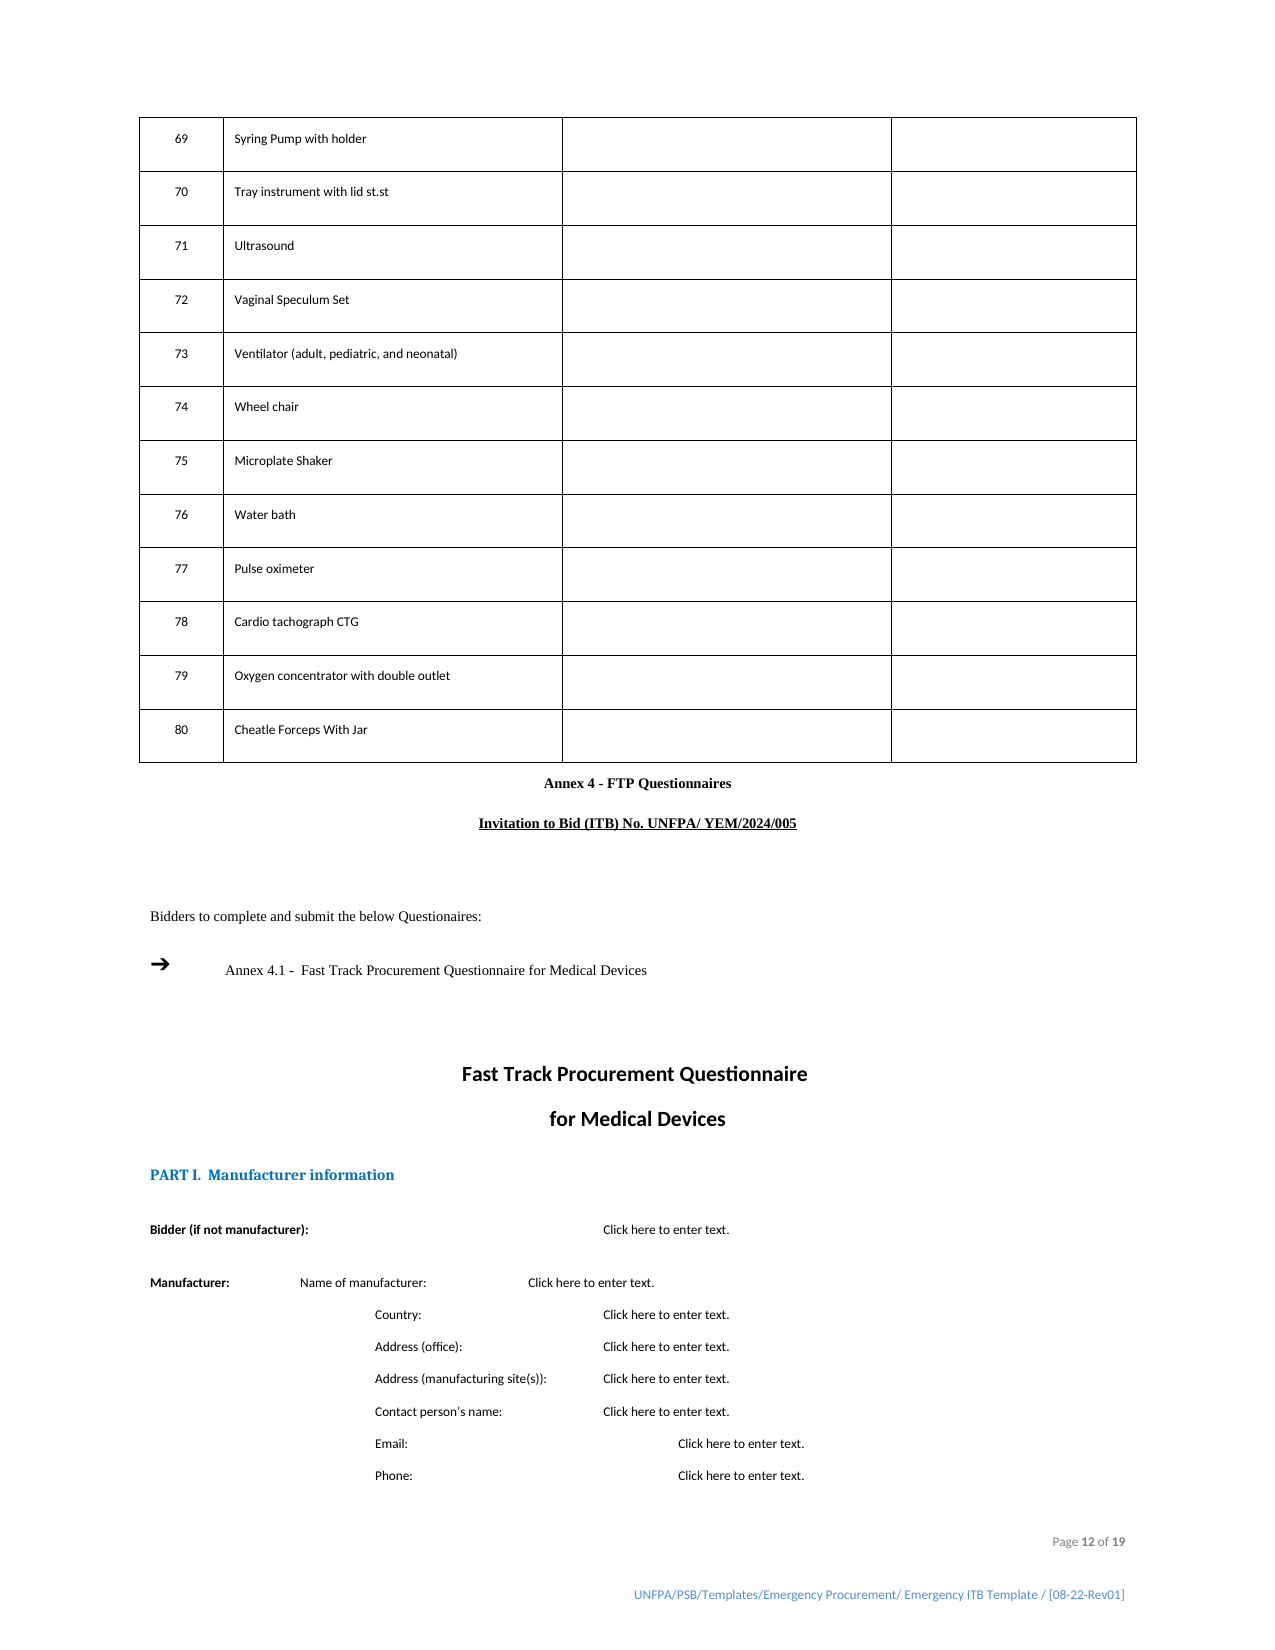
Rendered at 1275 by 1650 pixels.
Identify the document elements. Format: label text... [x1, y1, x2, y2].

table_cell Pulse oximeter [224, 548, 562, 601]
table_cell [892, 710, 1136, 762]
table_cell 71 [140, 226, 223, 278]
table_cell [892, 118, 1136, 171]
table_cell 79 [140, 656, 223, 708]
text Annex 4 - FTP Questionnaires [150, 763, 1125, 792]
table_cell 73 [140, 333, 223, 386]
table_cell [563, 280, 891, 332]
table_cell [563, 710, 891, 762]
table_cell 69 [140, 118, 223, 171]
table_cell [892, 387, 1136, 440]
table_cell Ventilator (adult, pediatric, and neonatal) [224, 333, 562, 386]
text Bidders to complete and submit the below Questionaires: [150, 896, 1125, 924]
table_cell 74 [140, 387, 223, 440]
table_cell Syring Pump with holder [224, 118, 562, 171]
text Fast Track Procurement Questionnaire for Medical Devices [150, 1041, 1125, 1132]
text PART I. Manufacturer information [150, 1153, 1125, 1184]
table_cell [563, 387, 891, 440]
list Annex 4.1 - Fast Track Procurement Questionnaire for Medical Devices [150, 949, 1125, 978]
table_cell [563, 441, 891, 493]
table_cell Cheatle Forceps With Jar [224, 710, 562, 762]
text Manufacturer: Name of manufacturer: Country: Address (office): Address (manufacturing site(s)): Contact person’s name: Email: Phone: [150, 1263, 1125, 1484]
table_cell [892, 548, 1136, 601]
table_cell [563, 656, 891, 708]
table_cell [892, 602, 1136, 655]
table_cell [563, 495, 891, 547]
table_cell Water bath [224, 495, 562, 547]
table_cell [892, 172, 1136, 225]
text Bidder (if not manufacturer): [150, 1209, 1125, 1238]
table_cell Microplate Shaker [224, 441, 562, 493]
table_cell Vaginal Speculum Set [224, 280, 562, 332]
table_cell [892, 495, 1136, 547]
table_cell [892, 226, 1136, 278]
table_cell [892, 656, 1136, 708]
table_cell [892, 333, 1136, 386]
table_cell Ultrasound [224, 226, 562, 278]
table_cell 75 [140, 441, 223, 493]
table_cell [563, 333, 891, 386]
table_cell 76 [140, 495, 223, 547]
table_cell Cardio tachograph CTG [224, 602, 562, 655]
table_cell 78 [140, 602, 223, 655]
table_cell [563, 226, 891, 278]
text Invitation to Bid (ITB) No. UNFPA/ YEM/2024/005 [150, 802, 1125, 831]
table_cell Oxygen concentrator with double outlet [224, 656, 562, 708]
table_cell [563, 172, 891, 225]
table_cell Wheel chair [224, 387, 562, 440]
table_cell [563, 548, 891, 601]
table_cell 80 [140, 710, 223, 762]
table_cell 72 [140, 280, 223, 332]
table_cell Tray instrument with lid st.st [224, 172, 562, 225]
table_cell [563, 602, 891, 655]
table_cell [892, 280, 1136, 332]
table_cell 70 [140, 172, 223, 225]
table_cell [563, 118, 891, 171]
table_cell 77 [140, 548, 223, 601]
table_cell [892, 441, 1136, 493]
